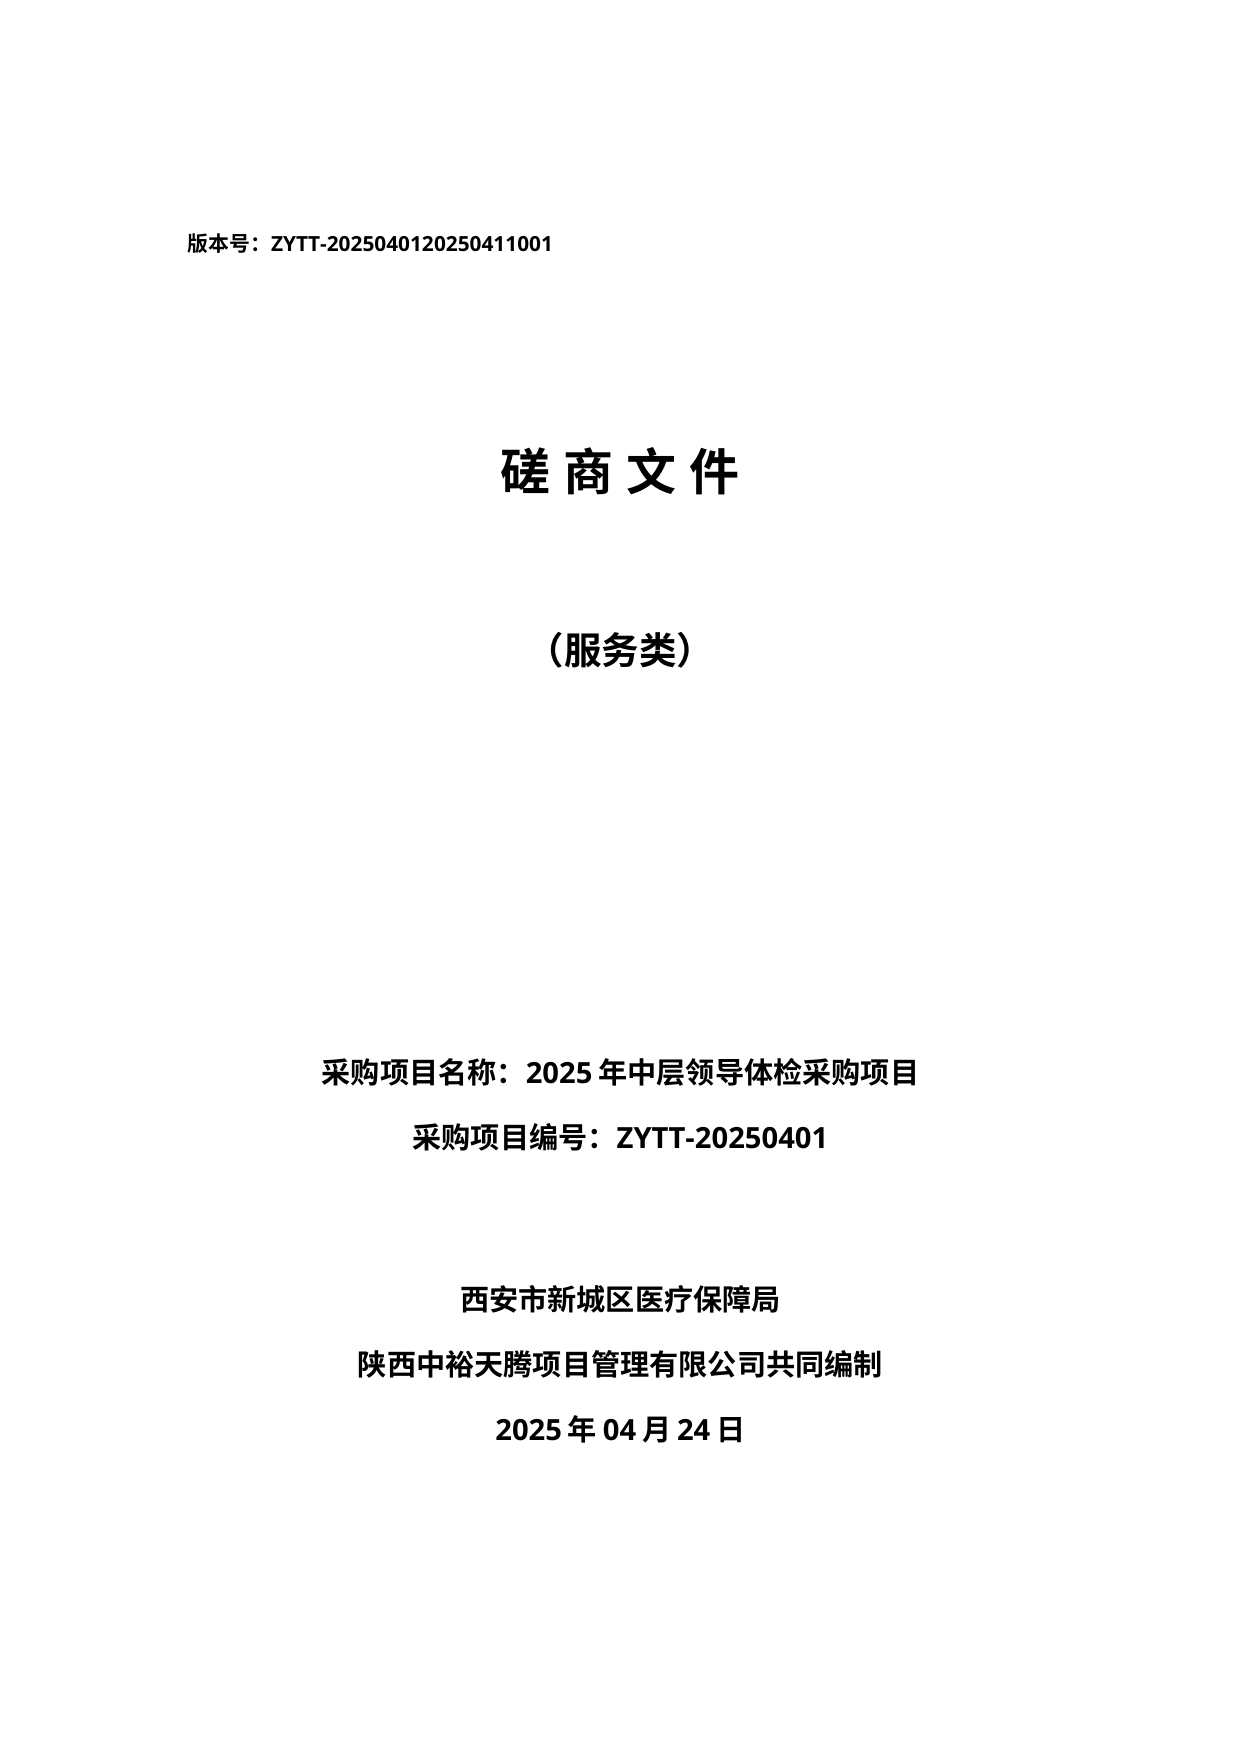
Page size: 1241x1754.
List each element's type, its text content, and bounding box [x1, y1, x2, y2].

text 版本号：ZYTT-2025040120250411001 [187, 227, 1053, 422]
text 西安市新城区医疗保障局 [187, 1267, 1053, 1332]
text 2025年04月24日 [187, 1397, 1053, 1462]
text 采购项目名称：2025年中层领导体检采购项目 [187, 1039, 1053, 1104]
text 磋 商 文 件 [187, 422, 1053, 617]
text （服务类） [187, 617, 1053, 1039]
text 采购项目编号：ZYTT-20250401 [187, 1104, 1053, 1267]
text 陕西中裕天腾项目管理有限公司共同编制 [187, 1332, 1053, 1397]
